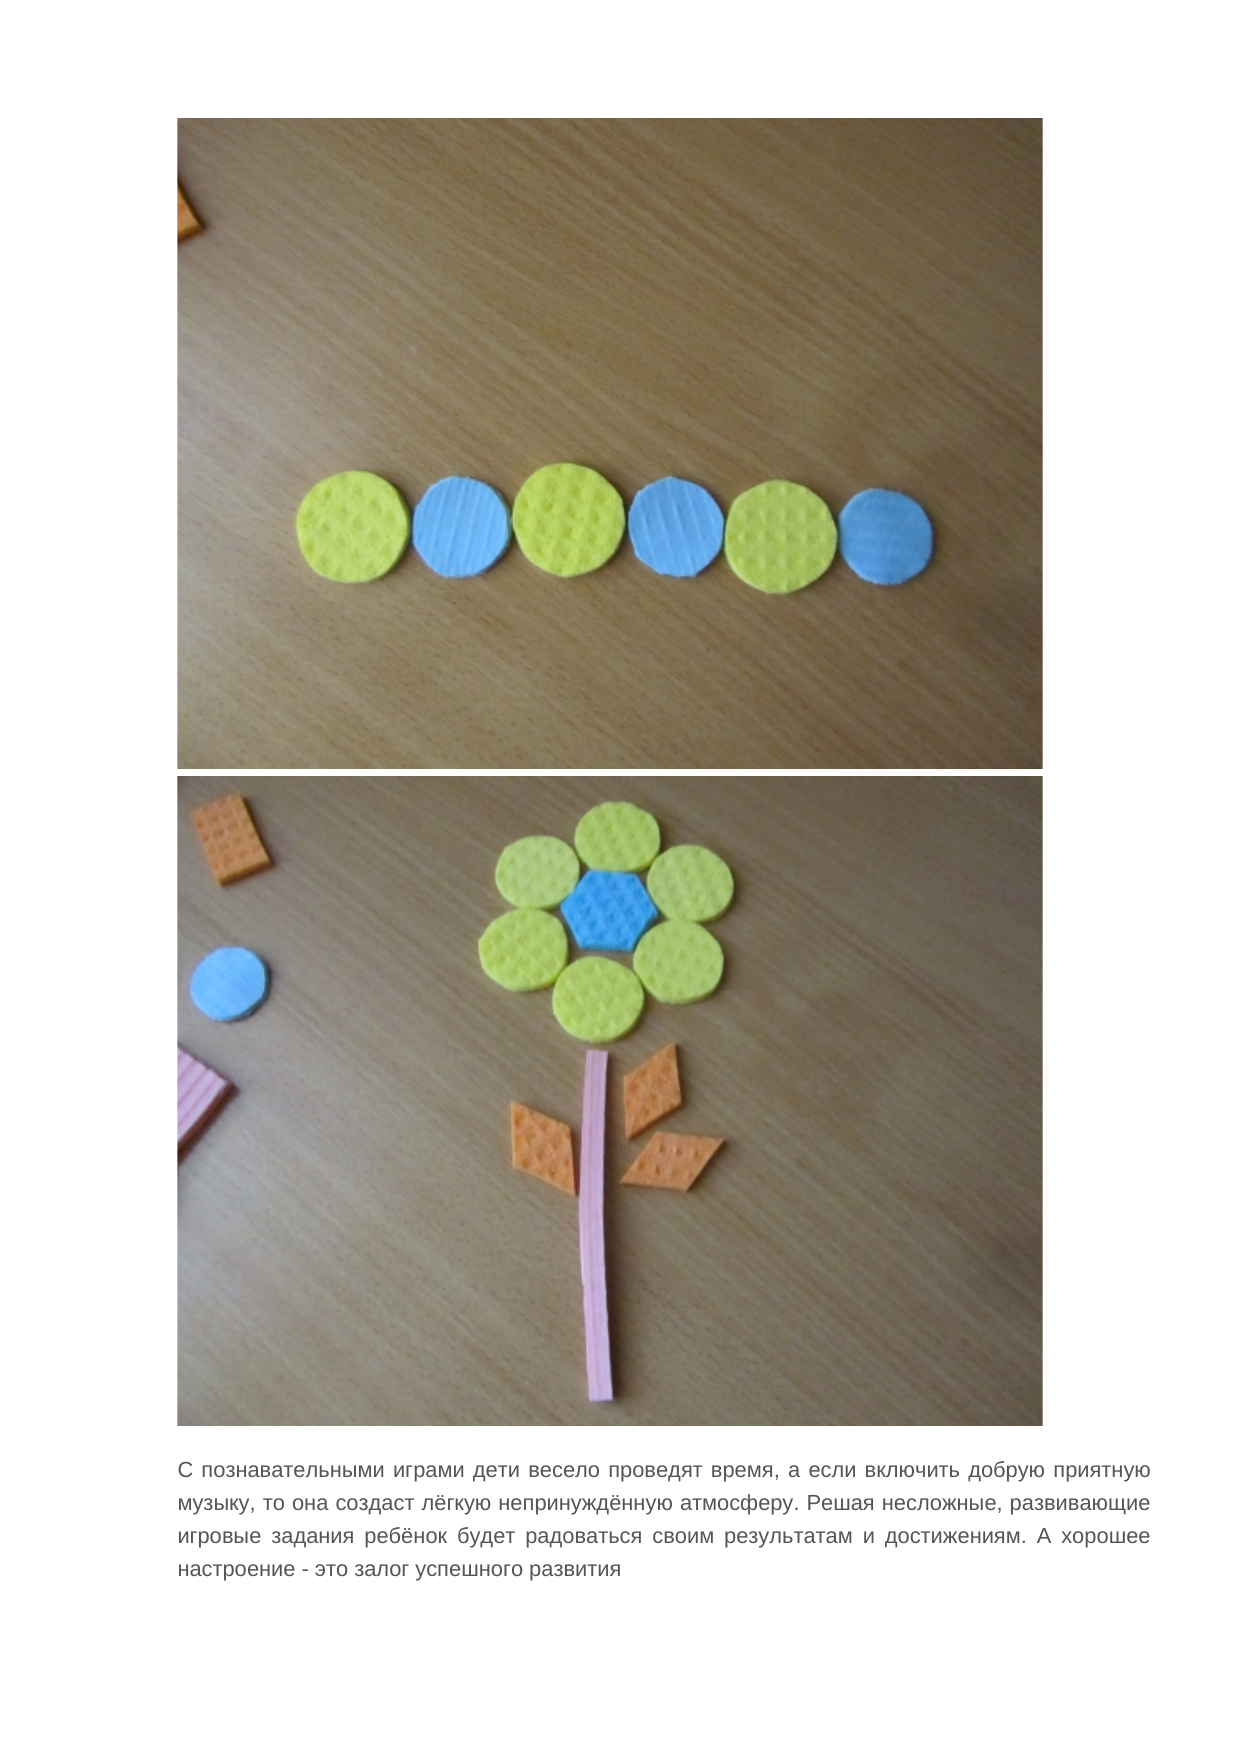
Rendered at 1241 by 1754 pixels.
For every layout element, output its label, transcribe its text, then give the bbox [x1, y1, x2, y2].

picture [177, 776, 1043, 1426]
picture [177, 118, 1043, 769]
text С познавательными играми дети весело проведят время, а если включить добрую приятную музыку, то она создаст лёгкую непринуждённую атмосферу. Решая несложные, развивающие игровые задания ребёнок будет радоваться своим результатам и достижениям. А хорошее настроение - это залог успешного развития [177, 1449, 1152, 1581]
